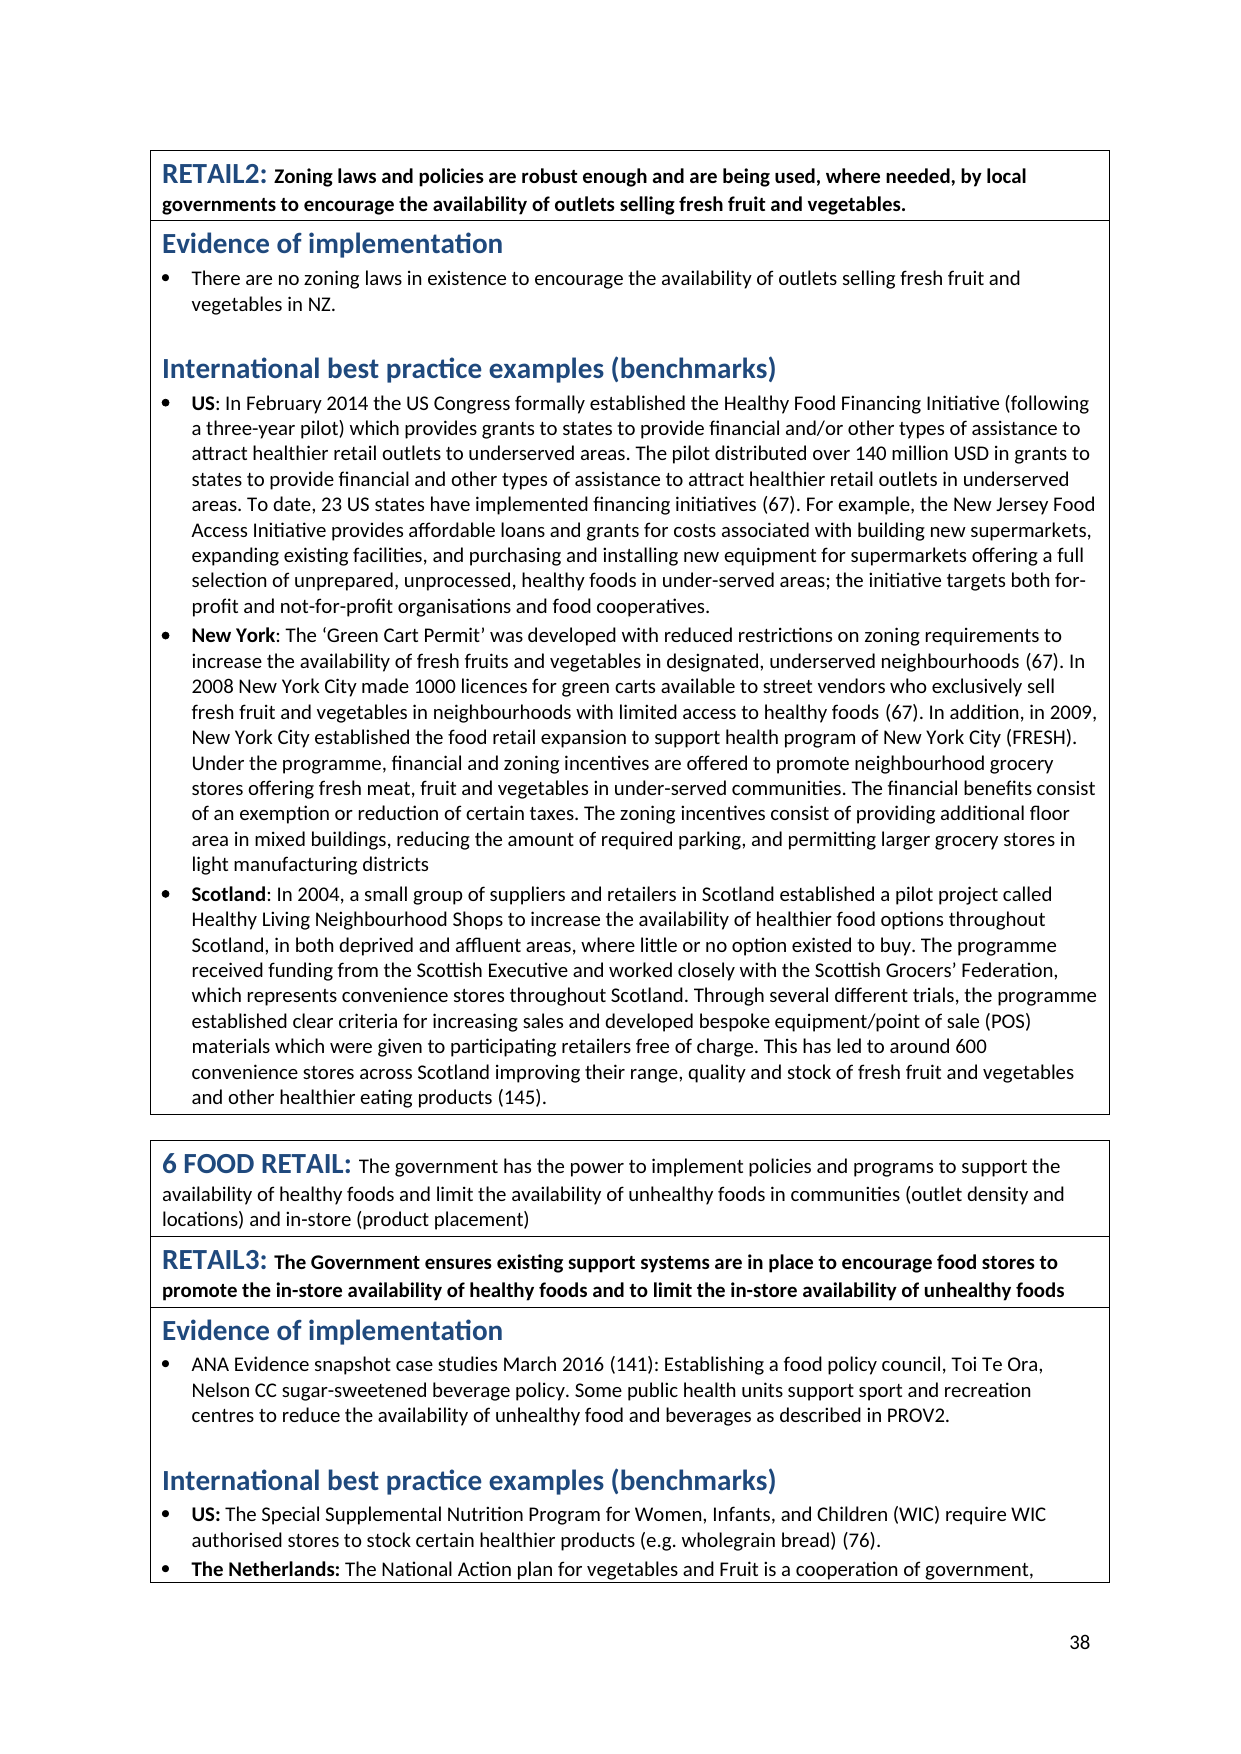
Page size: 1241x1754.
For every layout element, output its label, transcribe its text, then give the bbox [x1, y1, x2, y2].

table_cell Evidence of implementation There are no zoning laws in existence to encourage the availability of outlets selling fresh fruit and vegetables in NZ. International best practice examples (benchmarks) US: In February 2014 the US Congress formally established the Healthy Food Financing Initiative (following a three-year pilot) which provides grants to states to provide financial and/or other types of assistance to attract healthier retail outlets to underserved areas. The pilot distributed over 140 million USD in grants to states to provide financial and other types of assistance to attract healthier retail outlets in underserved areas. To date, 23 US states have implemented financing initiatives (67). For example, the New Jersey Food Access Initiative provides affordable loans and grants for costs associated with building new supermarkets, expanding existing facilities, and purchasing and installing new equipment for supermarkets offering a full selection of unprepared, unprocessed, healthy foods in under-served areas; the initiative targets both for-profit and not-for-profit organisations and food cooperatives. New York: The ‘Green Cart Permit’ was developed with reduced restrictions on zoning requirements to increase the availability of fresh fruits and vegetables in designated, underserved neighbourhoods (67). In 2008 New York City made 1000 licences for green carts available to street vendors who exclusively sell fresh fruit and vegetables in neighbourhoods with limited access to healthy foods (67). In addition, in 2009, New York City established the food retail expansion to support health program of New York City (FRESH). Under the programme, financial and zoning incentives are offered to promote neighbourhood grocery stores offering fresh meat, fruit and vegetables in under-served communities. The financial benefits consist of an exemption or reduction of certain taxes. The zoning incentives consist of providing additional floor area in mixed buildings, reducing the amount of required parking, and permitting larger grocery stores in light manufacturing districts Scotland: In 2004, a small group of suppliers and retailers in Scotland established a pilot project called Healthy Living Neighbourhood Shops to increase the availability of healthier food options throughout Scotland, in both deprived and affluent areas, where little or no option existed to buy. The programme received funding from the Scottish Executive and worked closely with the Scottish Grocers’ Federation, which represents convenience stores throughout Scotland. Through several different trials, the programme established clear criteria for increasing sales and developed bespoke equipment/point of sale (POS) materials which were given to participating retailers free of charge. This has led to around 600 convenience stores across Scotland improving their range, quality and stock of fresh fruit and vegetables and other healthier eating products (145). [151, 221, 1109, 1114]
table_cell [151, 1308, 1109, 1582]
table_cell RETAIL3: The Government ensures existing support systems are in place to encourage food stores to promote the in-store availability of healthy foods and to limit the in-store availability of unhealthy foods [151, 1237, 1109, 1307]
table_cell RETAIL2: Zoning laws and policies are robust enough and are being used, where needed, by local governments to encourage the availability of outlets selling fresh fruit and vegetables. [151, 151, 1109, 220]
